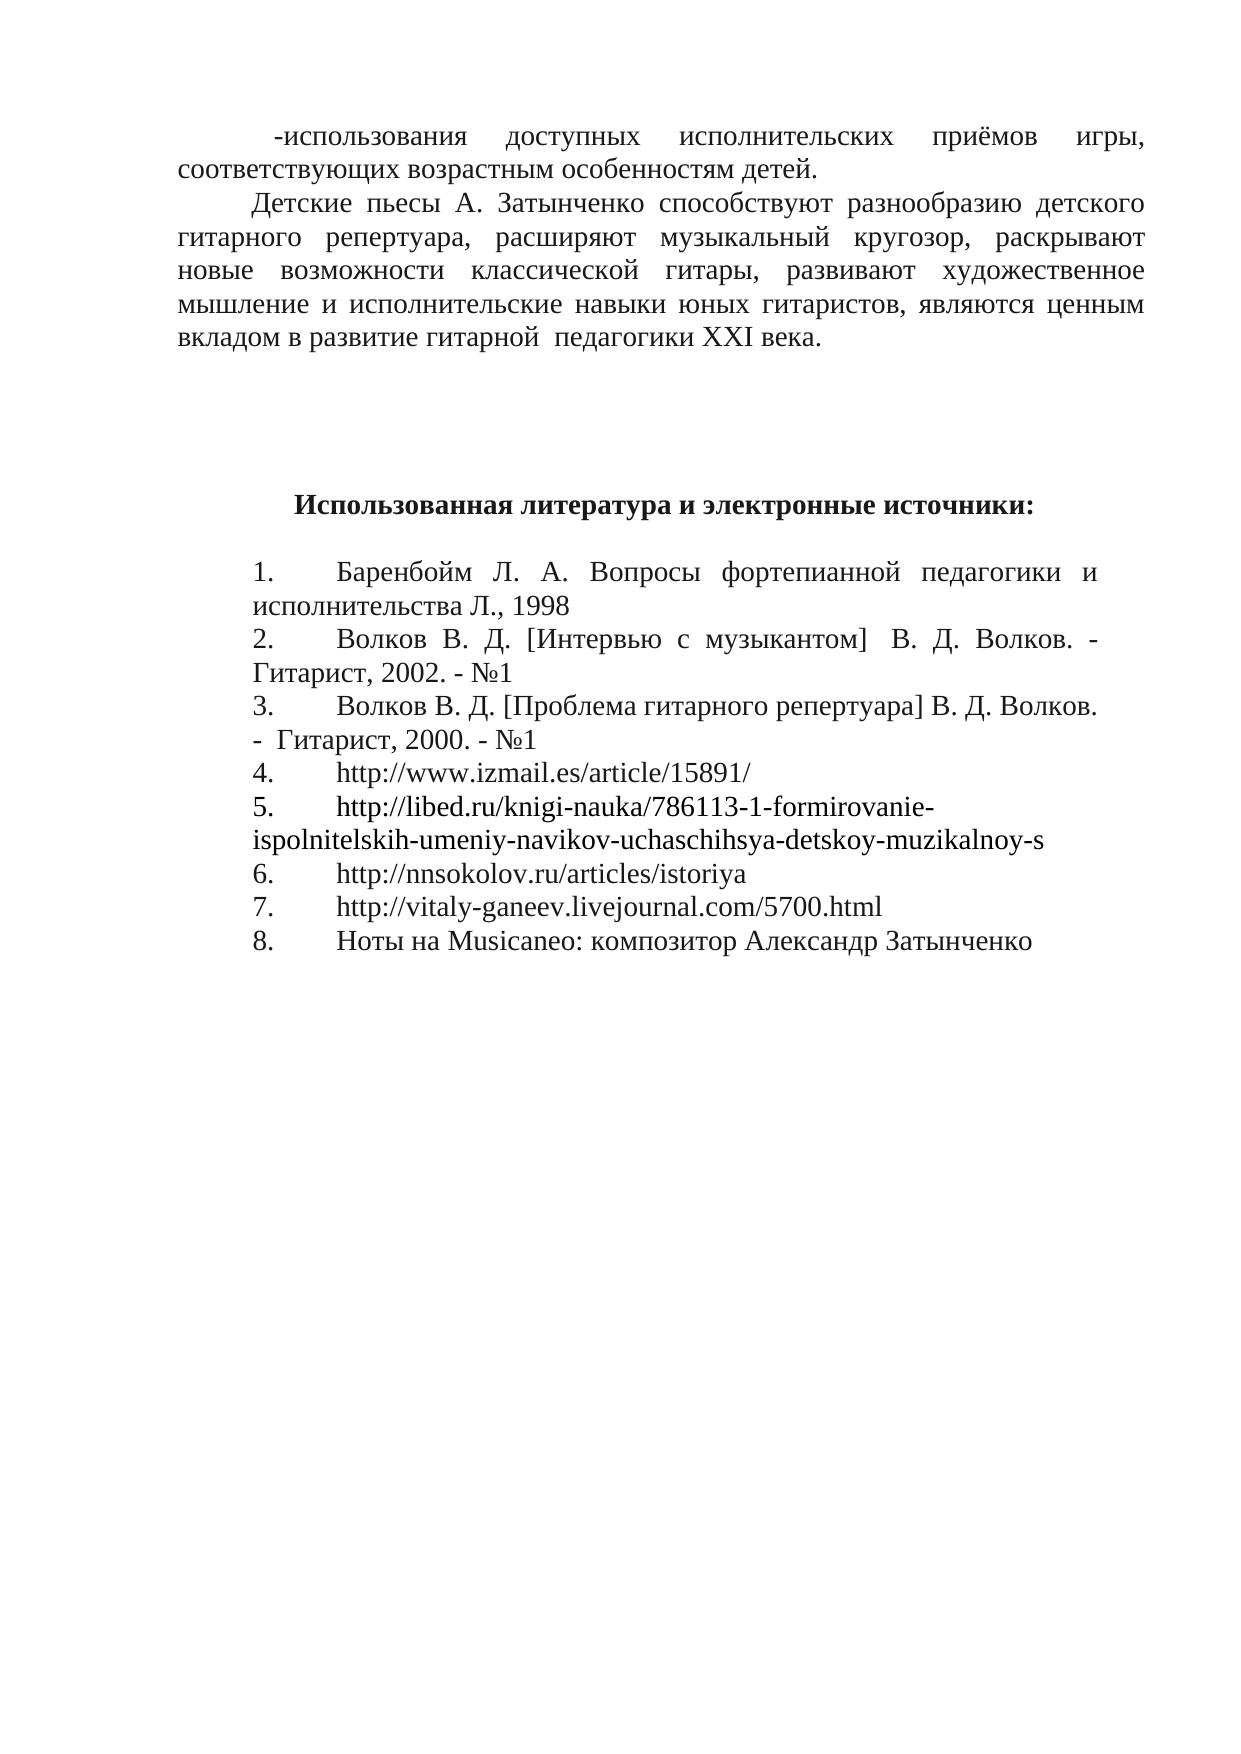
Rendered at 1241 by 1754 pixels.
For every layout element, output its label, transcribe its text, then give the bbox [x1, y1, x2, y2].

text 5. http://libed.ru/knigi-nauka/786113-1-formirovanie-ispolnitelskih-umeniy-navikov-uchaschihsya-detskoy-muzikalnoy-s [252, 789, 1093, 856]
text Использованная литература и электронные источники: [177, 487, 1098, 521]
text -использования доступных исполнительских приёмов игры, соответствующих возрастным особенностям детей. [177, 118, 1146, 185]
text 2. Волков В. Д. [Интервью с музыкантом] В. Д. Волков. - Гитарист, 2002. - №1 [252, 621, 1098, 688]
text 4. http://www.izmail.es/article/15891/ [252, 755, 1098, 789]
text 6. http://nnsokolov.ru/articles/istoriya [252, 856, 1093, 889]
text 3. Волков В. Д. [Проблема гитарного репертуара] В. Д. Волков. - Гитарист, 2000. - №1 [252, 688, 1098, 755]
text 8. Ноты на Musicaneo: композитор Александр Затынченко [252, 923, 1093, 957]
text Детские пьесы А. Затынченко способствуют разнообразию детского гитарного репертуара, расширяют музыкальный кругозор, раскрывают новые возможности классической гитары, развивают художественное мышление и исполнительские навыки юных гитаристов, являются ценным вкладом в развитие гитарной педагогики XXI века. [177, 185, 1146, 353]
text 7. http://vitaly-ganeev.livejournal.com/5700.html [252, 889, 1093, 923]
text 1. Баренбойм Л. А. Вопросы фортепианной педагогики и исполнительства Л., 1998 [252, 554, 1098, 621]
